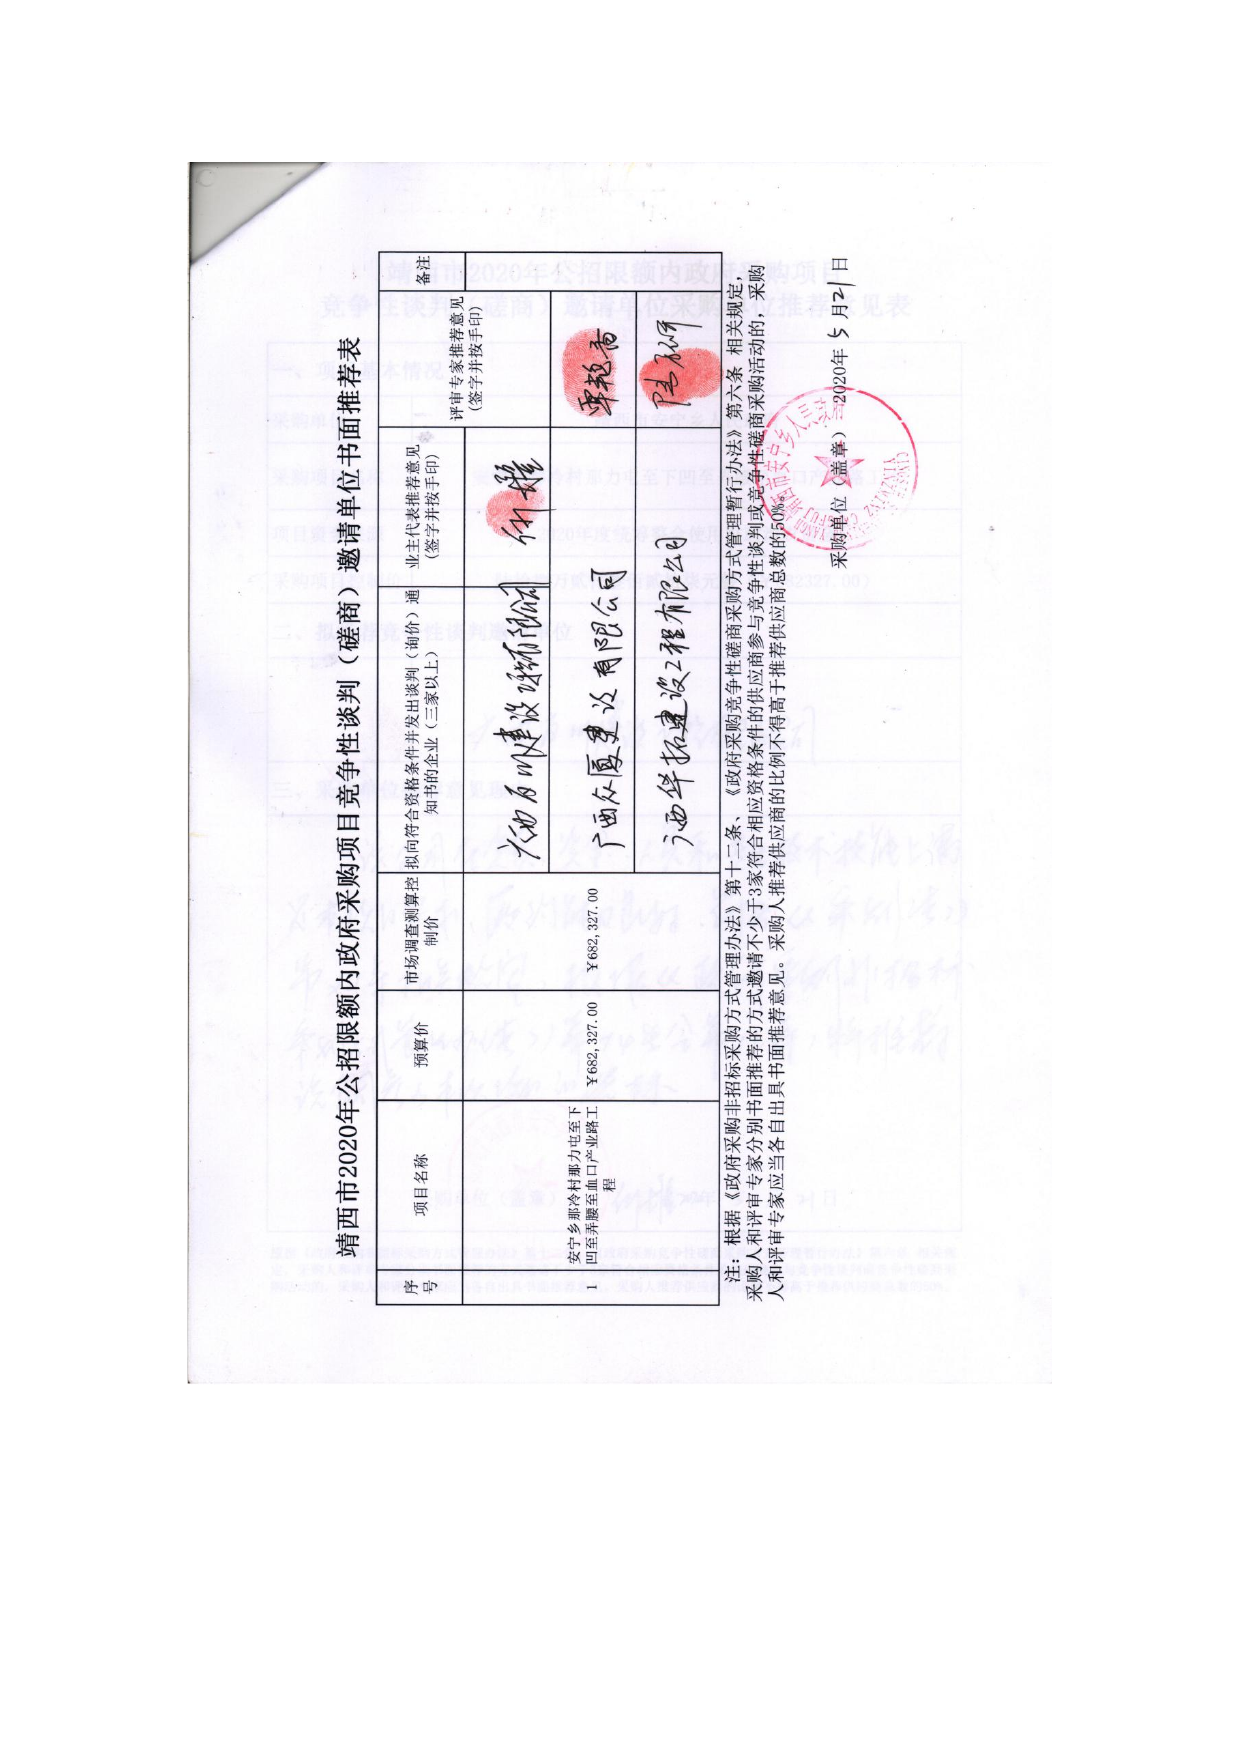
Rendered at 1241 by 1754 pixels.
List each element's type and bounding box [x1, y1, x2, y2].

picture [187, 162, 1052, 1385]
